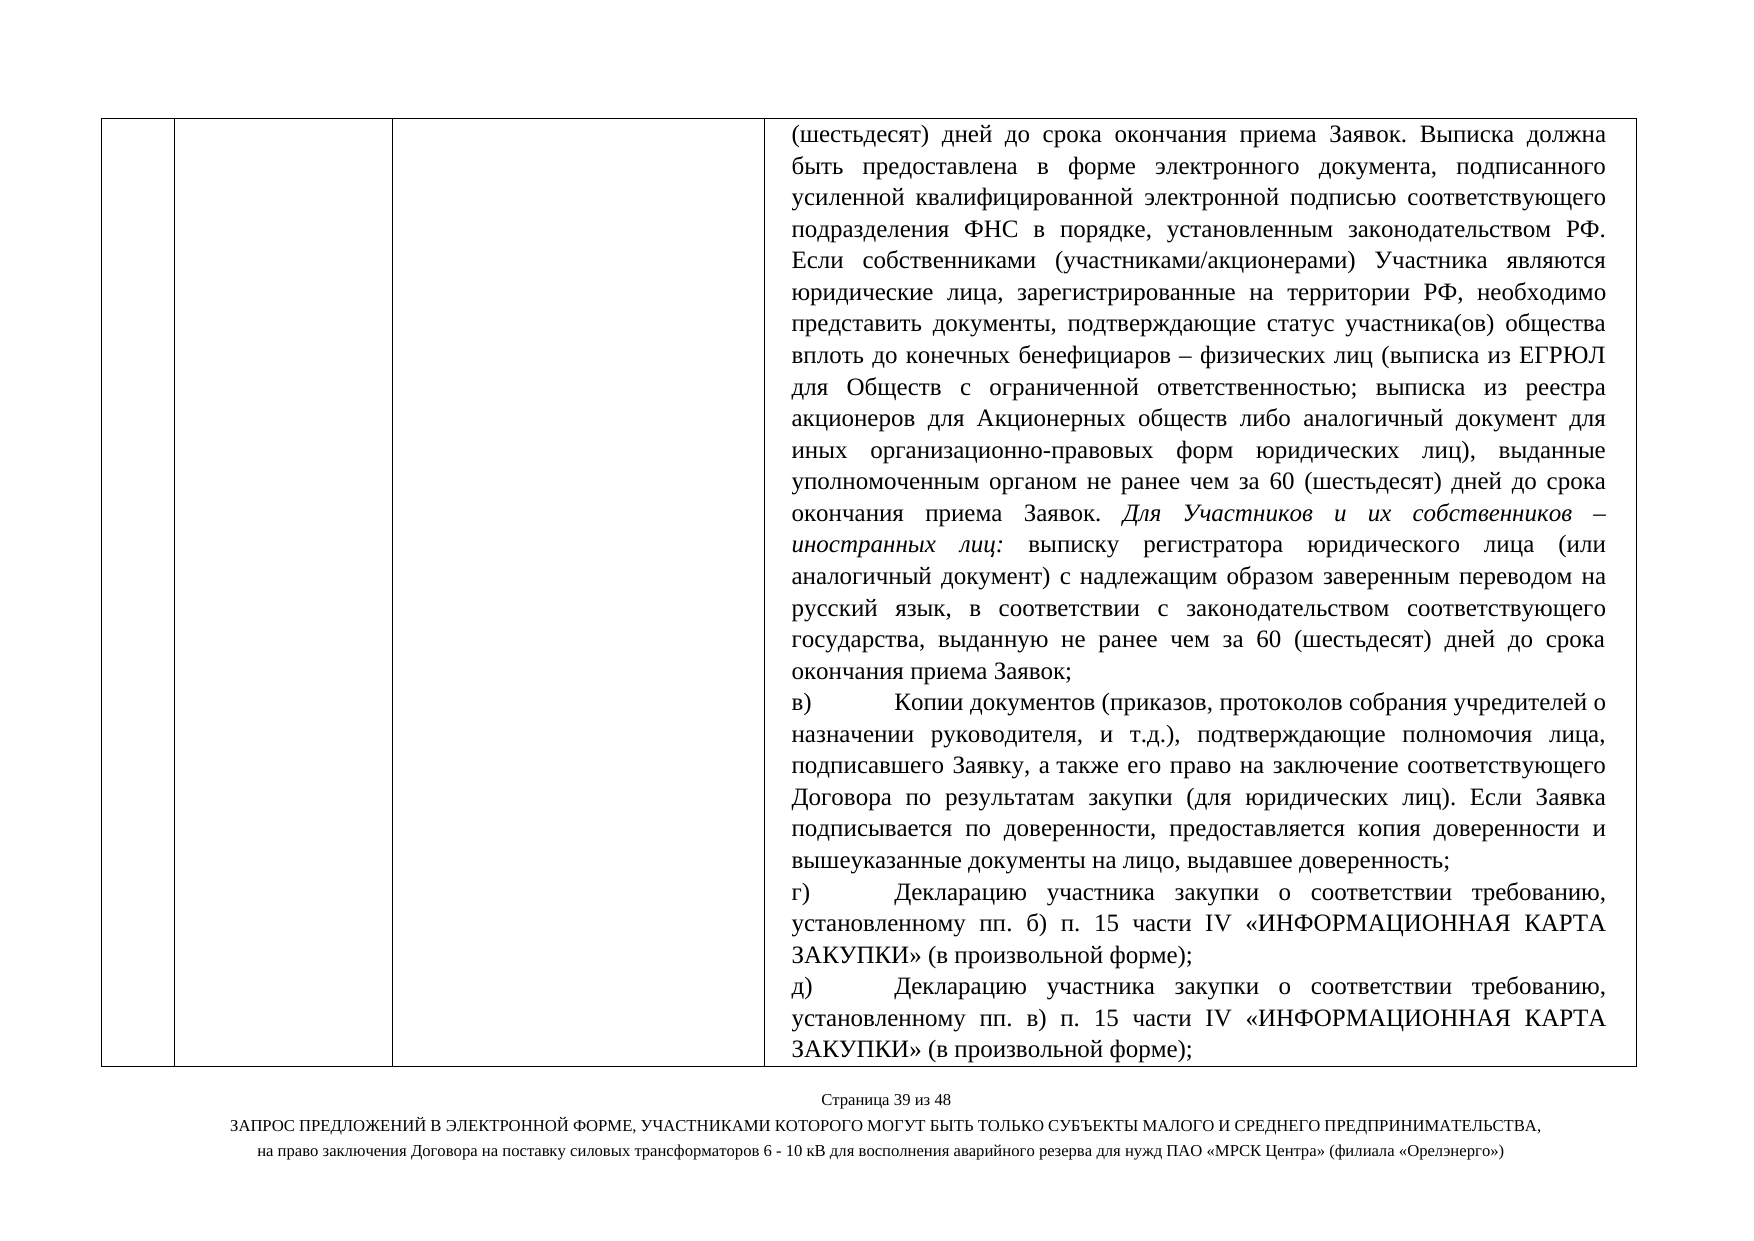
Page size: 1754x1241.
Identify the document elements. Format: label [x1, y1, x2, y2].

table_cell [102, 119, 174, 1066]
table_cell [175, 119, 392, 1066]
table_cell [393, 119, 764, 1066]
table_cell [765, 119, 1636, 1066]
